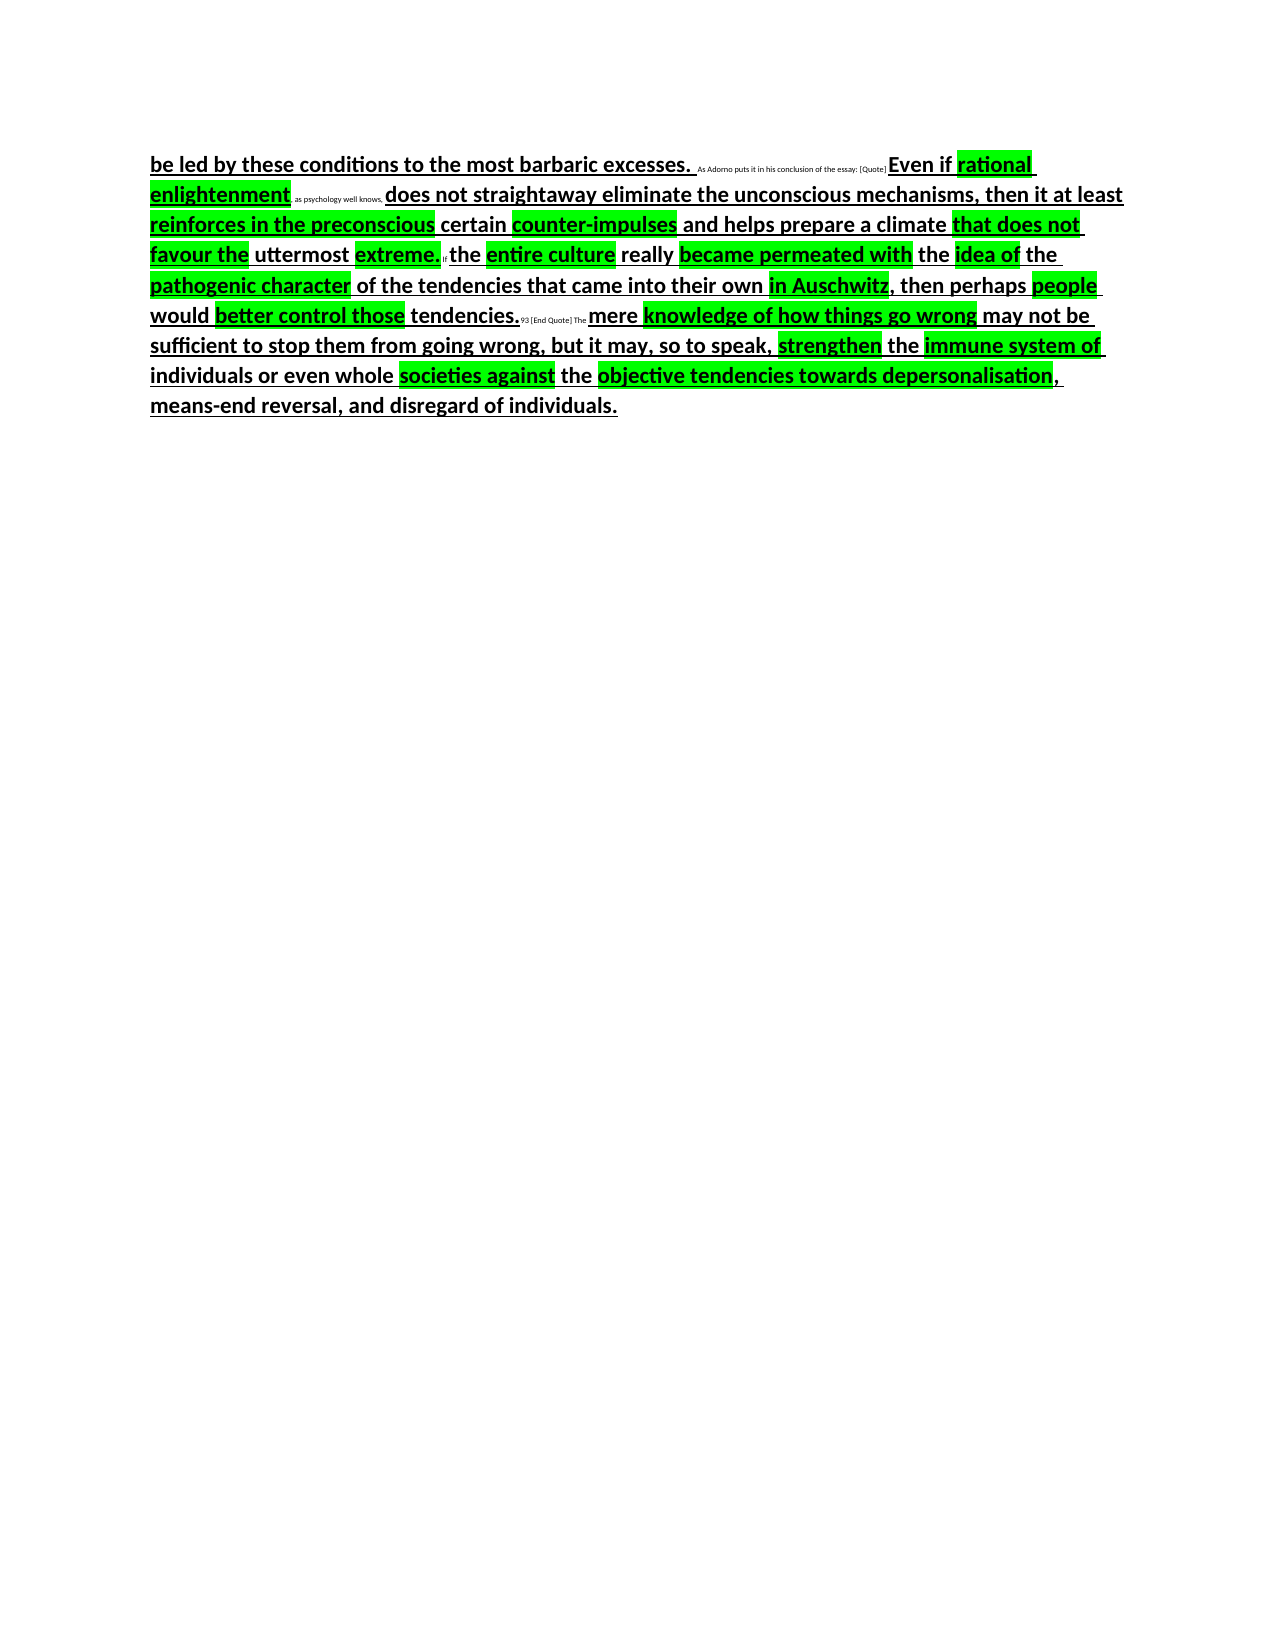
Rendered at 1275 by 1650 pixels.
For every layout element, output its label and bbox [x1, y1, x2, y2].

text [150, 150, 1125, 420]
